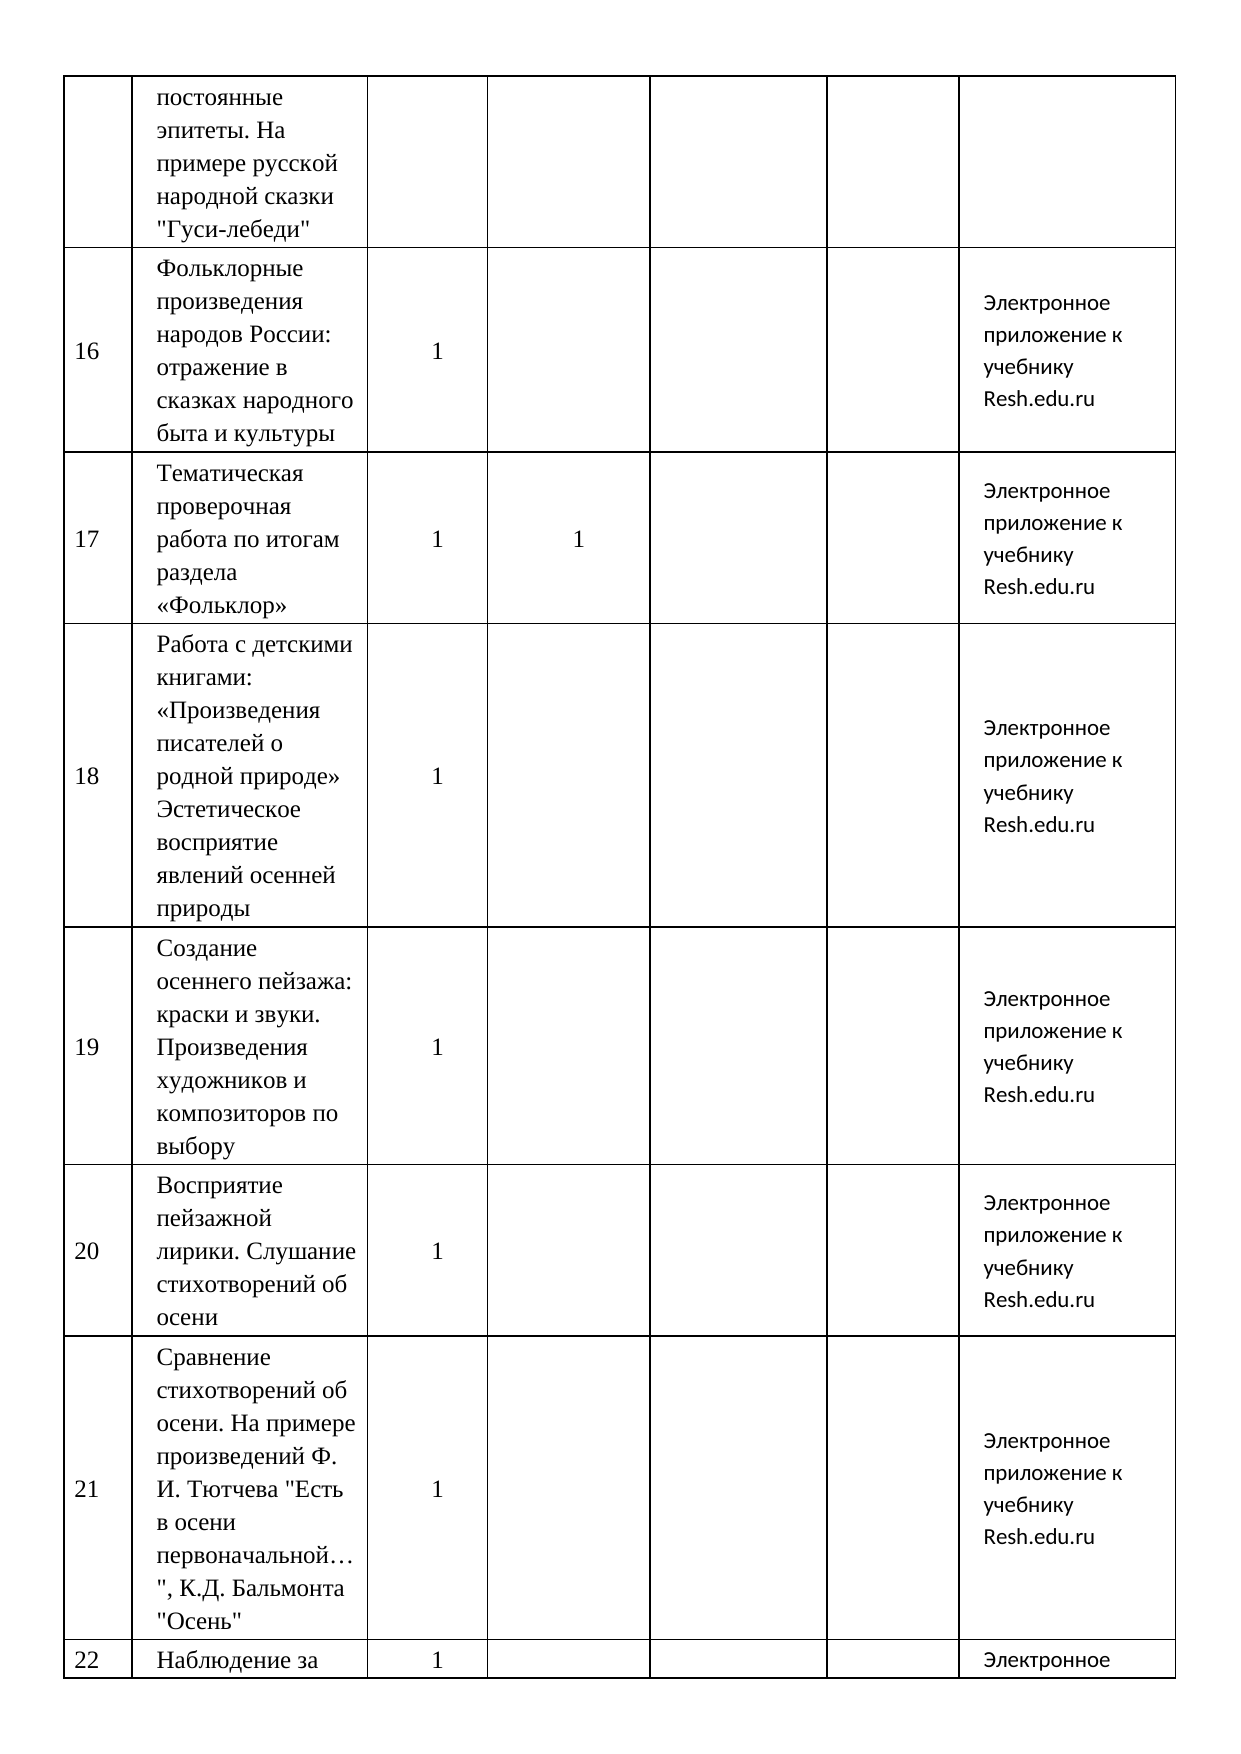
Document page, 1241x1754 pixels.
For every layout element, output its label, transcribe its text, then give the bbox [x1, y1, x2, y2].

table_cell Электронное приложение к учебнику Resh.edu.ru [960, 928, 1175, 1163]
table_cell [651, 1640, 826, 1677]
table_cell 1 [368, 453, 487, 622]
table_cell [651, 248, 826, 451]
table_cell [960, 77, 1175, 246]
table_cell Электронное приложение к учебнику Resh.edu.ru [960, 248, 1175, 451]
table_cell Электронное приложение к учебнику Resh.edu.ru [960, 1165, 1175, 1335]
table_cell 21 [65, 1337, 131, 1638]
table_cell 1 [488, 453, 649, 622]
table_cell [488, 1165, 649, 1335]
table_cell [828, 453, 958, 622]
table_cell 18 [65, 624, 131, 926]
table_cell [488, 624, 649, 926]
table_cell 1 [368, 248, 487, 451]
table_cell [651, 453, 826, 622]
table_cell [828, 77, 958, 246]
table_cell [828, 1165, 958, 1335]
table_cell 1 [368, 1337, 487, 1638]
table_cell Электронное приложение к учебнику Resh.edu.ru [960, 624, 1175, 926]
table_cell [828, 248, 958, 451]
table_cell [651, 77, 826, 246]
table_cell 15 [65, 77, 131, 246]
table_cell [488, 77, 649, 246]
table_cell 17 [65, 453, 131, 622]
table_cell 1 [368, 928, 487, 1163]
table_cell [651, 928, 826, 1163]
table_cell 19 [65, 928, 131, 1163]
table_cell 1 [368, 77, 487, 246]
table_cell [651, 624, 826, 926]
table_cell [828, 1337, 958, 1638]
table_cell [488, 928, 649, 1163]
table_cell Тематическая проверочная работа по итогам раздела «Фольклор» [133, 453, 367, 622]
table_cell 1 [368, 1165, 487, 1335]
table_cell [488, 1640, 649, 1677]
table_cell [828, 1640, 958, 1677]
table_cell Электронное приложение к учебнику Resh.edu.ru [960, 453, 1175, 622]
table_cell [960, 1640, 1175, 1677]
table_cell [488, 248, 649, 451]
table_cell Электронное приложение к учебнику Resh.edu.ru [960, 1337, 1175, 1638]
table_cell Сравнение стихотворений об осени. На примере произведений Ф. И. Тютчева "Есть в осени первоначальной…", К.Д. Бальмонта "Осень" [133, 1337, 367, 1638]
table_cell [133, 1640, 367, 1677]
table_cell 1 [368, 1640, 487, 1677]
table_cell 22 [65, 1640, 131, 1677]
table_cell Фольклорные произведения народов России: отражение в сказках народного быта и культуры [133, 248, 367, 451]
table_cell [488, 1337, 649, 1638]
table_cell [651, 1337, 826, 1638]
table_cell [828, 928, 958, 1163]
table_cell 1 [368, 624, 487, 926]
table_cell [828, 624, 958, 926]
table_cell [133, 77, 367, 246]
table_cell Работа с детскими книгами: «Произведения писателей о родной природе» Эстетическое восприятие явлений осенней природы [133, 624, 367, 926]
table_cell [651, 1165, 826, 1335]
table_cell Восприятие пейзажной лирики. Слушание стихотворений об осени [133, 1165, 367, 1335]
table_cell 16 [65, 248, 131, 451]
table_cell 20 [65, 1165, 131, 1335]
table_cell Создание осеннего пейзажа: краски и звуки. Произведения художников и композиторов по выбору [133, 928, 367, 1163]
